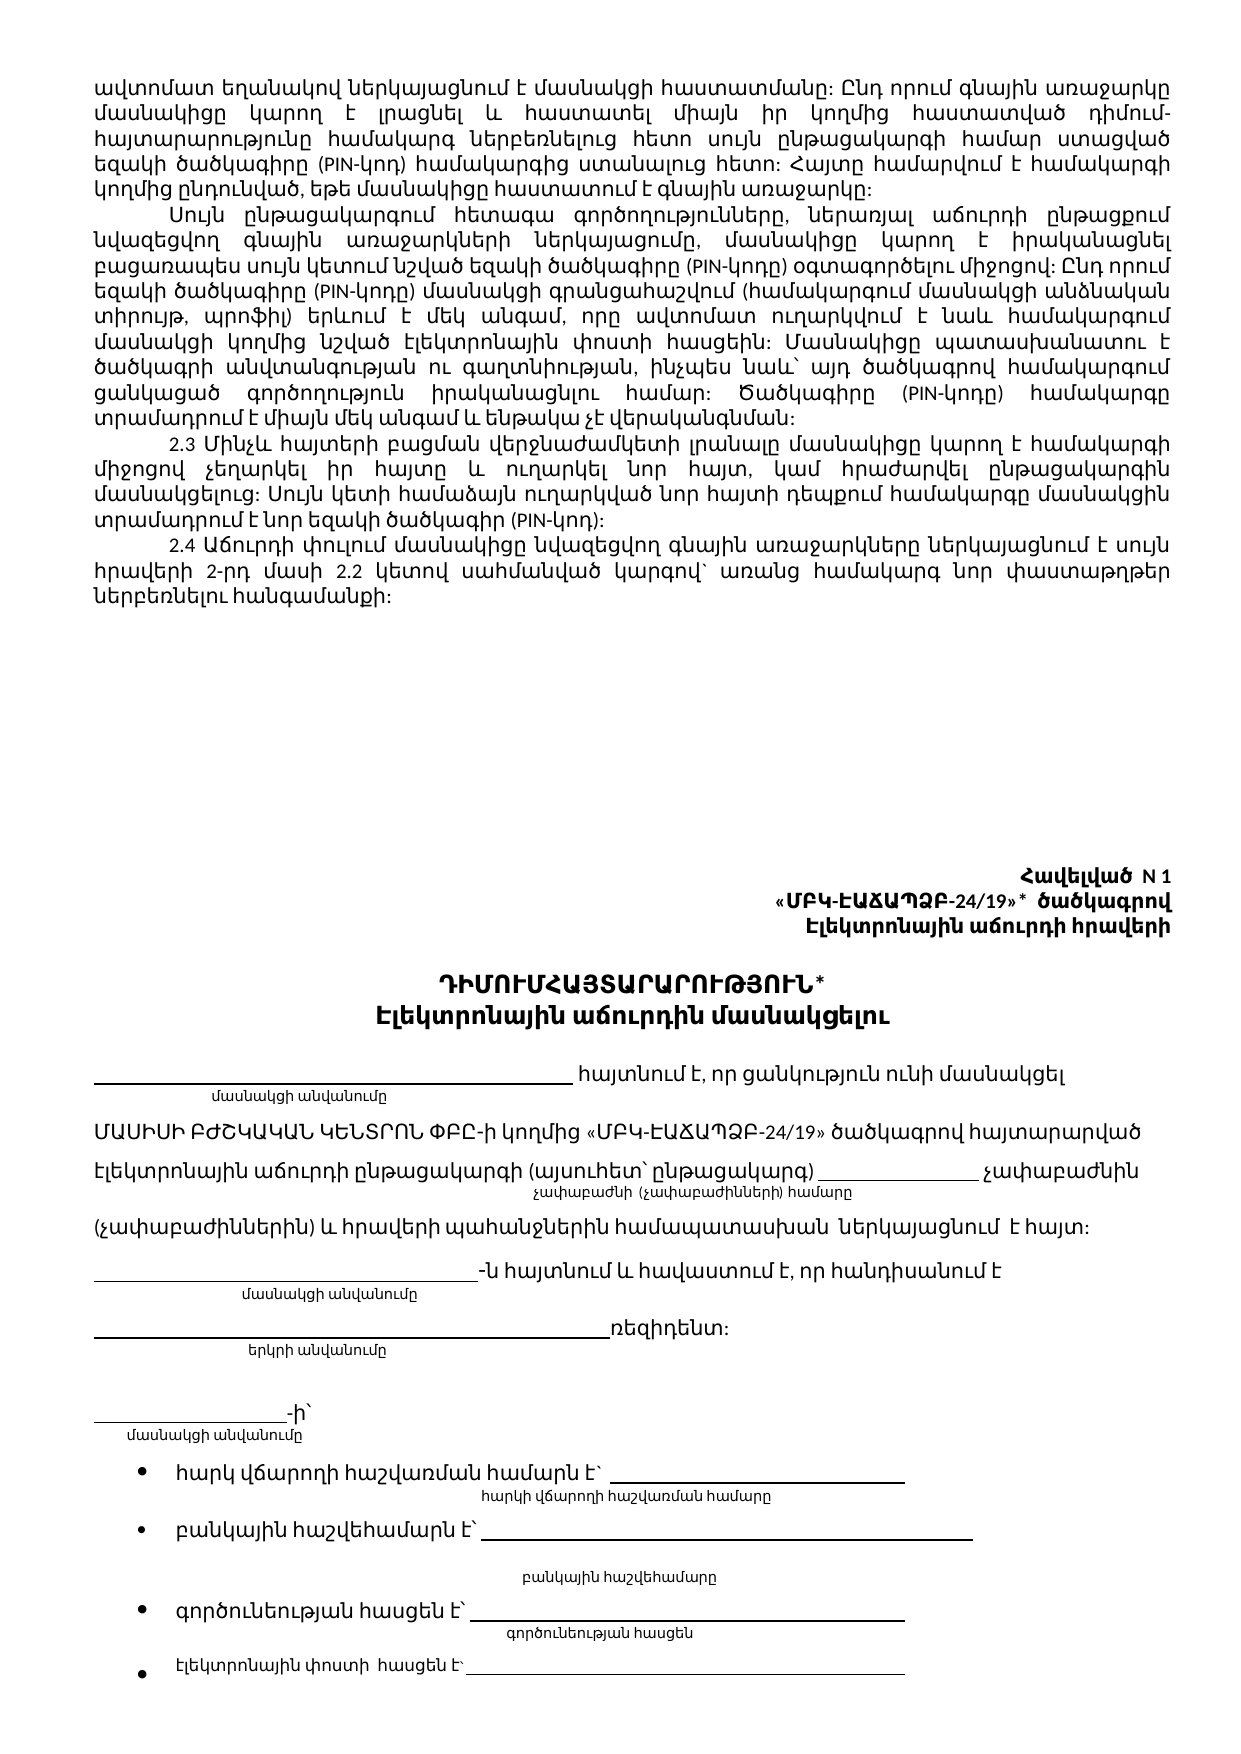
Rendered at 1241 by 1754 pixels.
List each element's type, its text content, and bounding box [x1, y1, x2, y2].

list գործունեության հասցեն է՝ [138, 1599, 1171, 1624]
text Էլեկտրոնային աճուրդի հրավերի [94, 914, 1171, 939]
text բանկային հաշվեհամարը [94, 1568, 1171, 1599]
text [94, 75, 1171, 202]
text մասնակցի անվանումը [94, 1426, 1171, 1456]
text 2.3 Մինչև հայտերի բացման վերջնաժամկետի լրանալը մասնակիցը կարող է համակարգի միջոցով չեղարկել իր հայտը և ուղարկել նոր հայտ, կամ հրաժարվել ընթացակարգին մասնակցելուց: Սույն կետի համաձայն ուղարկված նոր հայտի դեպքում համակարգը մասնակցին տրամադրում է նոր եզակի ծածկագիր (PIN-կոդ): [94, 431, 1171, 532]
text երկրի անվանումը [94, 1341, 1171, 1372]
text Սույն ընթացակարգում հետագա գործողությունները, ներառյալ աճուրդի ընթացքում նվազեցվող գնային առաջարկների ներկայացումը, մասնակիցը կարող է իրականացնել բացառապես սույն կետում նշված եզակի ծածկագիրը (PIN-կոդը) օգտագործելու միջոցով: Ընդ որում եզակի ծածկագիրը (PIN-կոդը) մասնակցի գրանցահաշվում (համակարգում մասնակցի անձնական տիրույթ, պրոֆիլ) երևում է մեկ անգամ, որը ավտոմատ ուղարկվում է նաև համակարգում մասնակցի կողմից նշված էլեկտրոնային փոստի հասցեին: Մասնակիցը պատասխանատու է ծածկագրի անվտանգության ու գաղտնիության, ինչպես նաև՝ այդ ծածկագրով համակարգում ցանկացած գործողություն իրականացնլու համար: Ծածկագիրը (PIN-կոդը) համակարգը տրամադրում է միայն մեկ անգամ և ենթակա չէ վերականգնման: [94, 202, 1171, 431]
text -ի՝ [94, 1400, 1171, 1426]
list էլեկտրոնային փոստի հասցեն է՝ [138, 1655, 1171, 1690]
text (չափաբաժիններին) և հրավերի պահանջներին համապատասխան ներկայացնում է հայտ: [94, 1214, 1171, 1239]
text չափաբաժնի (չափաբաժինների) համարը [94, 1183, 1171, 1214]
text 2.4 Աճուրդի փուլում մասնակիցը նվազեցվող գնային առաջարկները ներկայացնում է սույն հրավերի 2-րդ մասի 2.2 կետով սահմանված կարգով` առանց համակարգ նոր փաստաթղթեր ներբեռնելու հանգամանքի: [94, 532, 1171, 609]
text ռեզիդենտ: [94, 1316, 1171, 1341]
text ՄԱՍԻՍԻ ԲԺՇԿԱԿԱՆ ԿԵՆՏՐՈՆ ՓԲԸ-ի կողմից «ՄԲԿ-ԷԱՃԱՊՁԲ-24/19» ծածկագրով հայտարարված [94, 1117, 1171, 1145]
text գործունեության հասցեն [94, 1624, 1171, 1655]
text -ն հայտնում և հավաստում է, որ հանդիսանում է [94, 1254, 1171, 1285]
text հարկի վճարողի հաշվառման համարը [94, 1487, 1171, 1517]
text էլեկտրոնային աճուրդի ընթացակարգի (այսուհետ՝ ընթացակարգ) չափաբաժնին [94, 1158, 1171, 1183]
text ԴԻՄՈՒՄՀԱՅՏԱՐԱՐՈՒԹՅՈՒՆ* [94, 970, 1171, 1000]
text Հավելված N 1 [94, 863, 1171, 888]
list հարկ վճարողի հաշվառման համարն է` [138, 1456, 1171, 1487]
text մասնակցի անվանումը [94, 1285, 1171, 1316]
text «ՄԲԿ-ԷԱՃԱՊՁԲ-24/19»* ծածկագրով [94, 888, 1171, 914]
text մասնակցի անվանումը [94, 1087, 1171, 1117]
subtitle Էլեկտրոնային աճուրդին մասնակցելու [94, 1000, 1171, 1031]
list բանկային հաշվեհամարն է՝ [138, 1517, 1171, 1568]
text հայտնում է, որ ցանկություն ունի մասնակցել [94, 1061, 1171, 1087]
